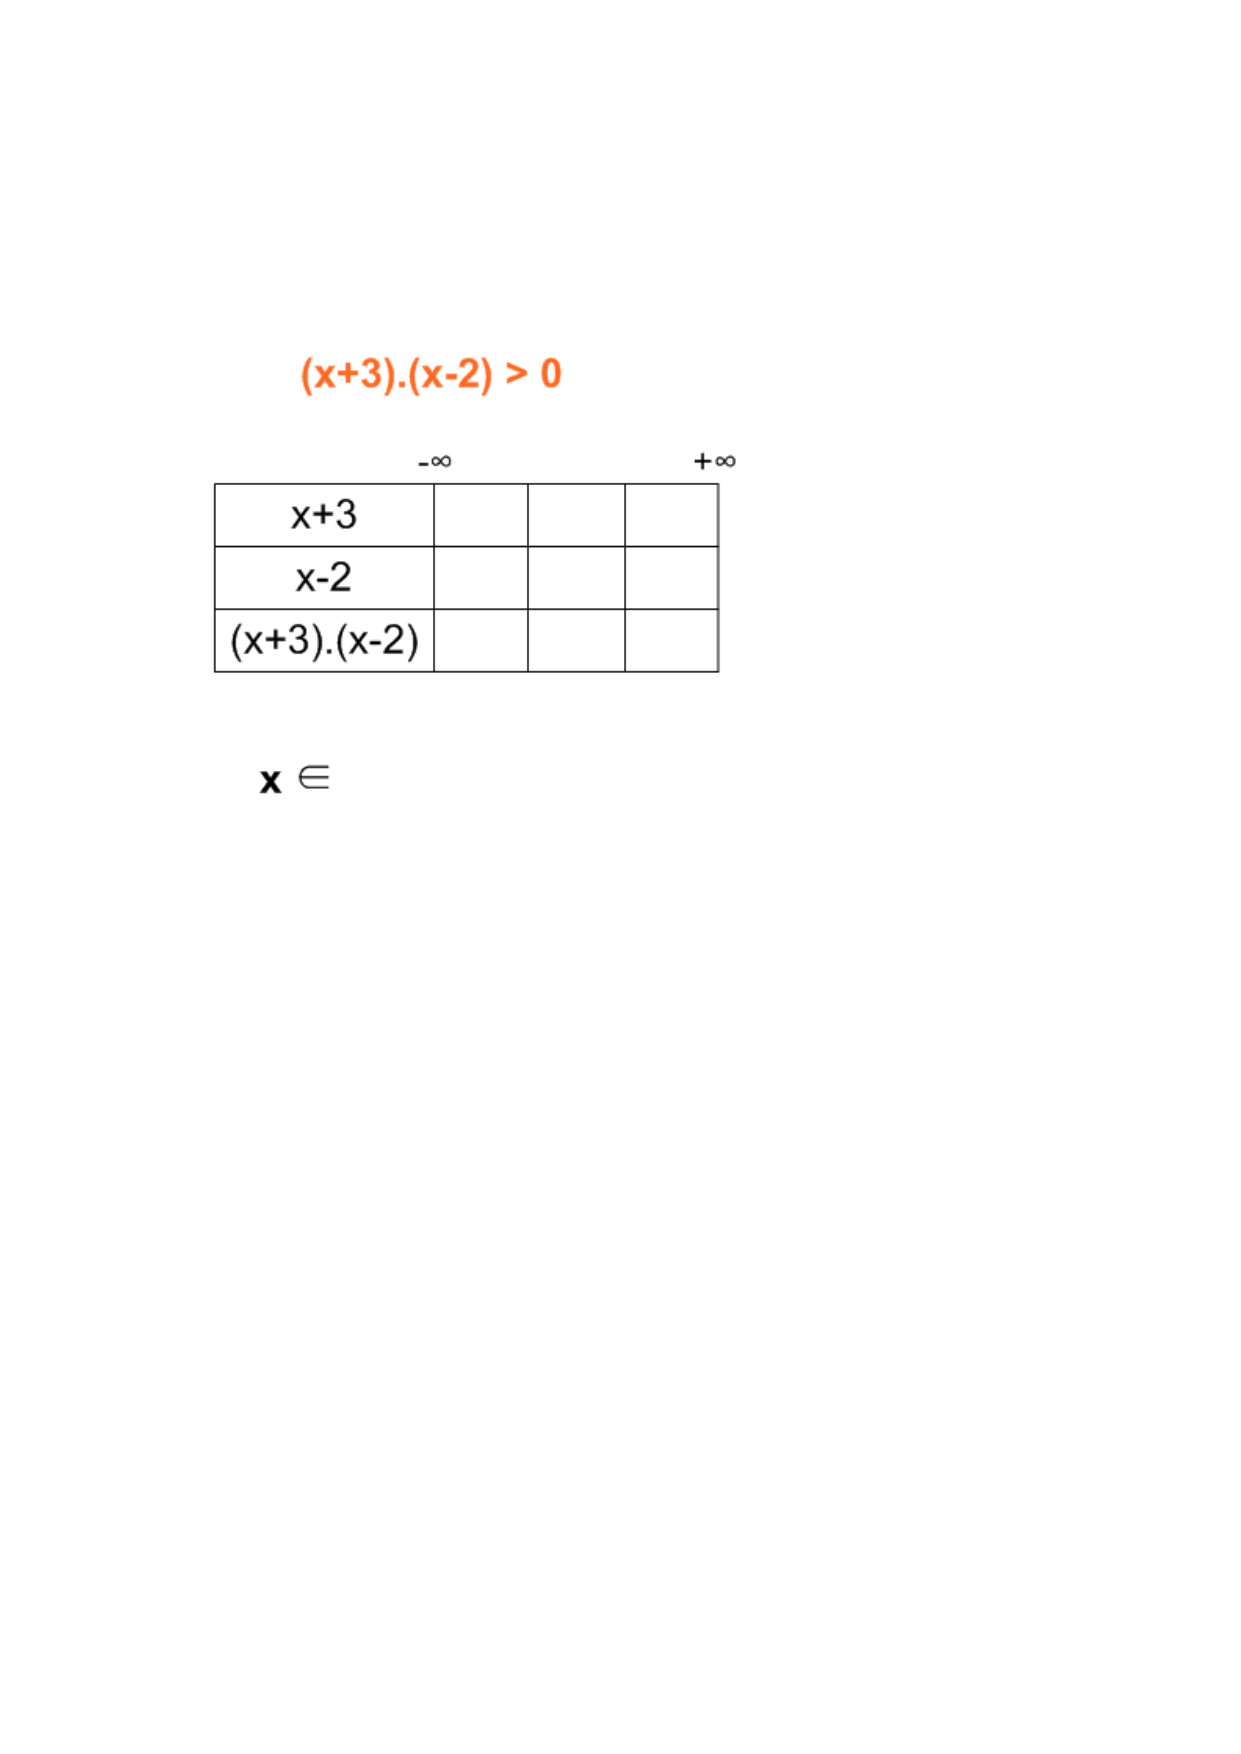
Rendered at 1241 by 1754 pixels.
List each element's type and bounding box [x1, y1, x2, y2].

picture [147, 200, 860, 925]
